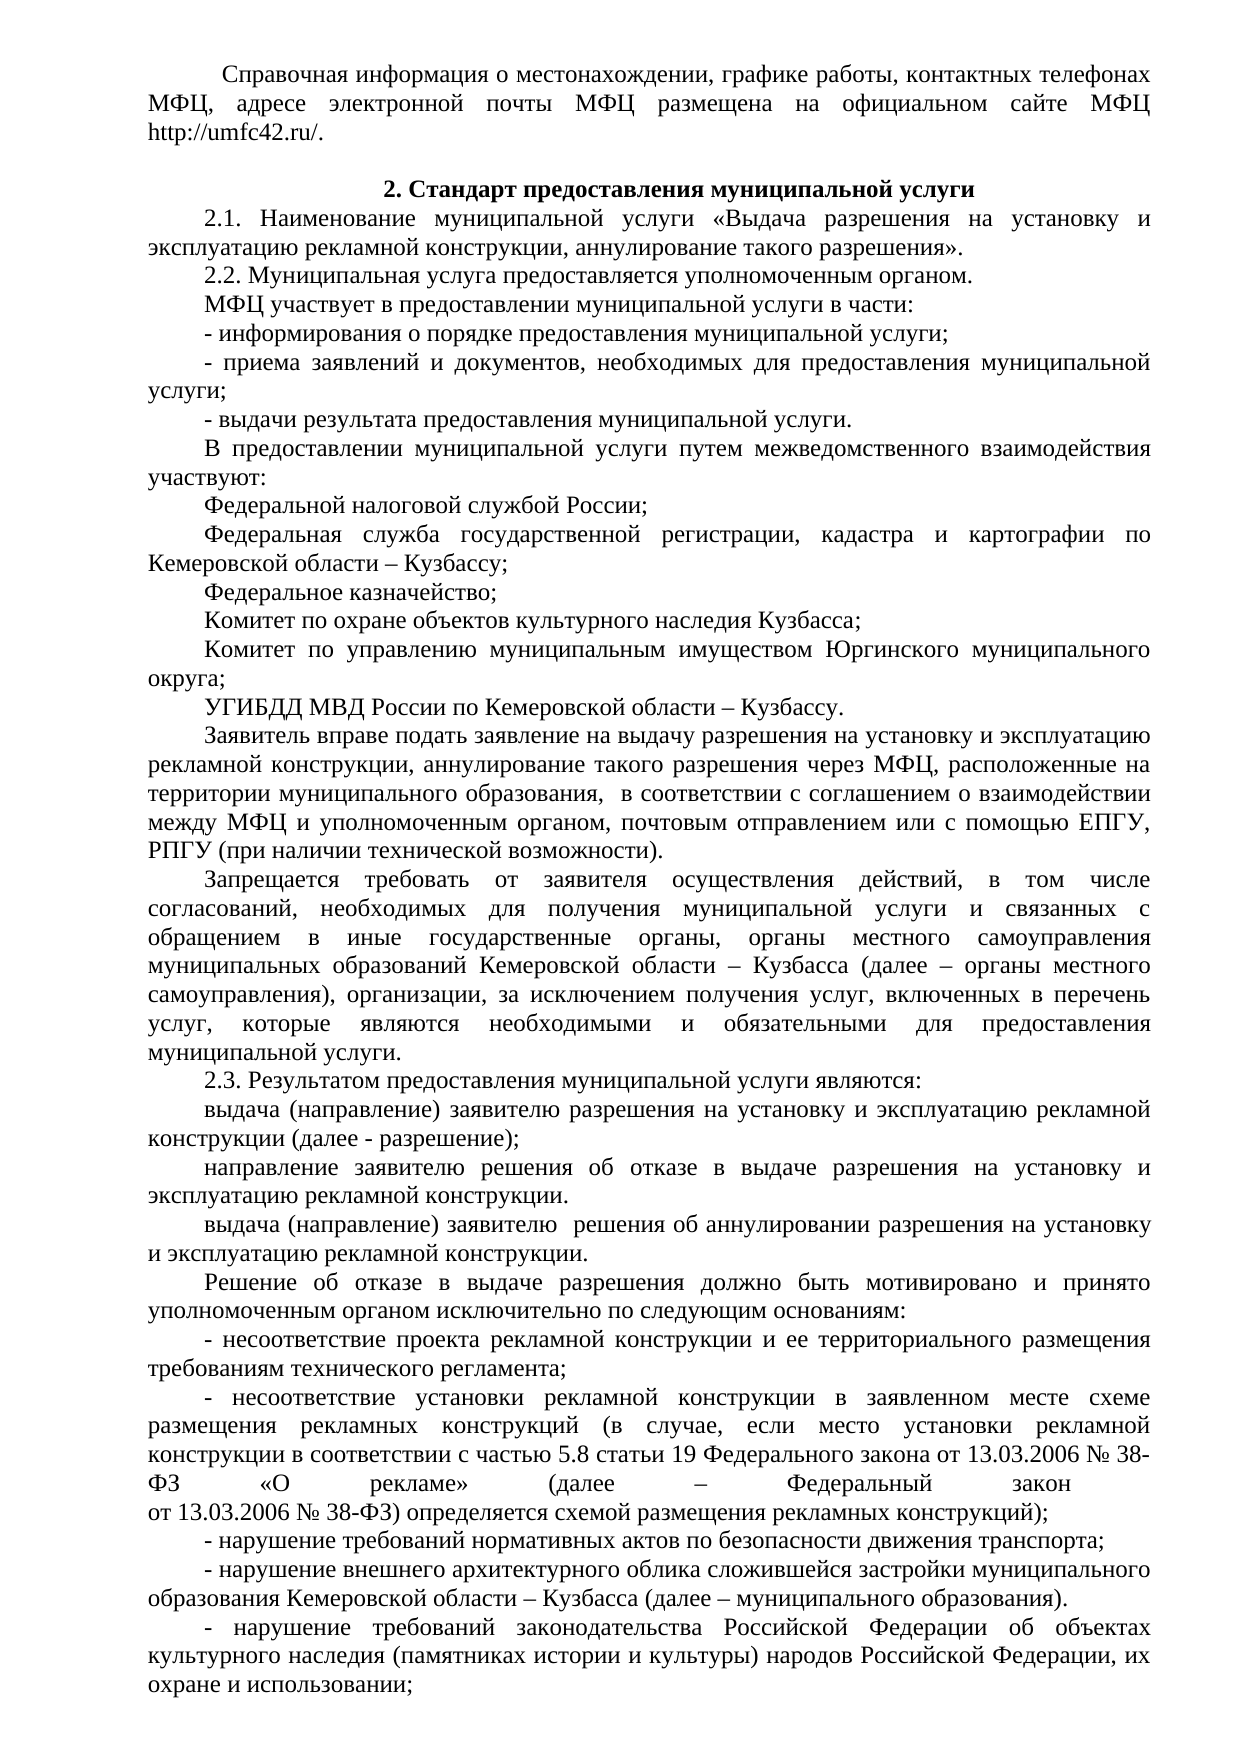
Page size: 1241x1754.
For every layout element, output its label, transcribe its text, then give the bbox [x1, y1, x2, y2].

text Федеральная служба государственной регистрации, кадастра и картографии по Кемеровской области – Кузбассу; [148, 519, 1152, 577]
text Комитет по охране объектов культурного наследия Кузбасса; [148, 605, 1152, 634]
text 2.3. Результатом предоставления муниципальной услуги являются: [148, 1065, 1152, 1094]
text - выдачи результата предоставления муниципальной услуги. [148, 404, 1152, 433]
text Запрещается требовать от заявителя осуществления действий, в том числе согласований, необходимых для получения муниципальной услуги и связанных с обращением в иные государственные органы, органы местного самоуправления муниципальных образований Кемеровской области – Кузбасса (далее – органы местного самоуправления), организации, за исключением получения услуг, включенных в перечень услуг, которые являются необходимыми и обязательными для предоставления муниципальной услуги. [148, 864, 1152, 1065]
text направление заявителю решения об отказе в выдаче разрешения на установку и эксплуатацию рекламной конструкции. [148, 1152, 1152, 1209]
text Федеральное казначейство; [148, 577, 1152, 605]
text - несоответствие установки рекламной конструкции в заявленном месте схеме размещения рекламных конструкций (в случае, если место установки рекламной конструкции в соответствии с частью 5.8 статьи 19 Федерального закона от 13.03.2006 № 38-ФЗ «О рекламе» (далее – Федеральный закон от 13.03.2006 № 38-ФЗ) определяется схемой размещения рекламных конструкций); [148, 1382, 1152, 1525]
text - нарушение внешнего архитектурного облика сложившейся застройки муниципального образования Кемеровской области – Кузбасса (далее – муниципального образования). [148, 1554, 1152, 1612]
text - нарушение требований нормативных актов по безопасности движения транспорта; [148, 1525, 1152, 1554]
text Справочная информация о местонахождении, графике работы, контактных телефонах МФЦ, адресе электронной почты МФЦ размещена на официальном сайте МФЦ http://umfc42.ru/. [148, 59, 1152, 145]
text - нарушение требований законодательства Российской Федерации об объектах культурного наследия (памятниках истории и культуры) народов Российской Федерации, их охране и использовании; [148, 1612, 1152, 1698]
text МФЦ участвует в предоставлении муниципальной услуги в части: [148, 289, 1152, 318]
text Решение об отказе в выдаче разрешения должно быть мотивировано и принято уполномоченным органом исключительно по следующим основаниям: [148, 1267, 1152, 1324]
text выдача (направление) заявителю решения об аннулировании разрешения на установку и эксплуатацию рекламной конструкции. [148, 1209, 1152, 1267]
text Федеральной налоговой службой России; [148, 490, 1152, 519]
text УГИБДД МВД России по Кемеровской области – Кузбассу. [148, 692, 1152, 720]
text 2.1. Наименование муниципальной услуги «Выдача разрешения на установку и эксплуатацию рекламной конструкции, аннулирование такого разрешения». [148, 203, 1152, 260]
text Заявитель вправе подать заявление на выдачу разрешения на установку и эксплуатацию рекламной конструкции, аннулирование такого разрешения через МФЦ, расположенные на территории муниципального образования, в соответствии с соглашением о взаимодействии между МФЦ и уполномоченным органом, почтовым отправлением или с помощью ЕПГУ, РПГУ (при наличии технической возможности). [148, 720, 1152, 864]
text 2.2. Муниципальная услуга предоставляется уполномоченным органом. [148, 260, 1152, 289]
text - приема заявлений и документов, необходимых для предоставления муниципальной услуги; [148, 347, 1152, 404]
text - информирования о порядке предоставления муниципальной услуги; [148, 318, 1152, 347]
text - несоответствие проекта рекламной конструкции и ее территориального размещения требованиям технического регламента; [148, 1324, 1152, 1382]
text 2. Стандарт предоставления муниципальной услуги [148, 174, 1152, 203]
text В предоставлении муниципальной услуги путем межведомственного взаимодействия участвуют: [148, 433, 1152, 490]
text Комитет по управлению муниципальным имуществом Юргинского муниципального округа; [148, 634, 1152, 692]
text выдача (направление) заявителю разрешения на установку и эксплуатацию рекламной конструкции (далее - разрешение); [148, 1094, 1152, 1152]
